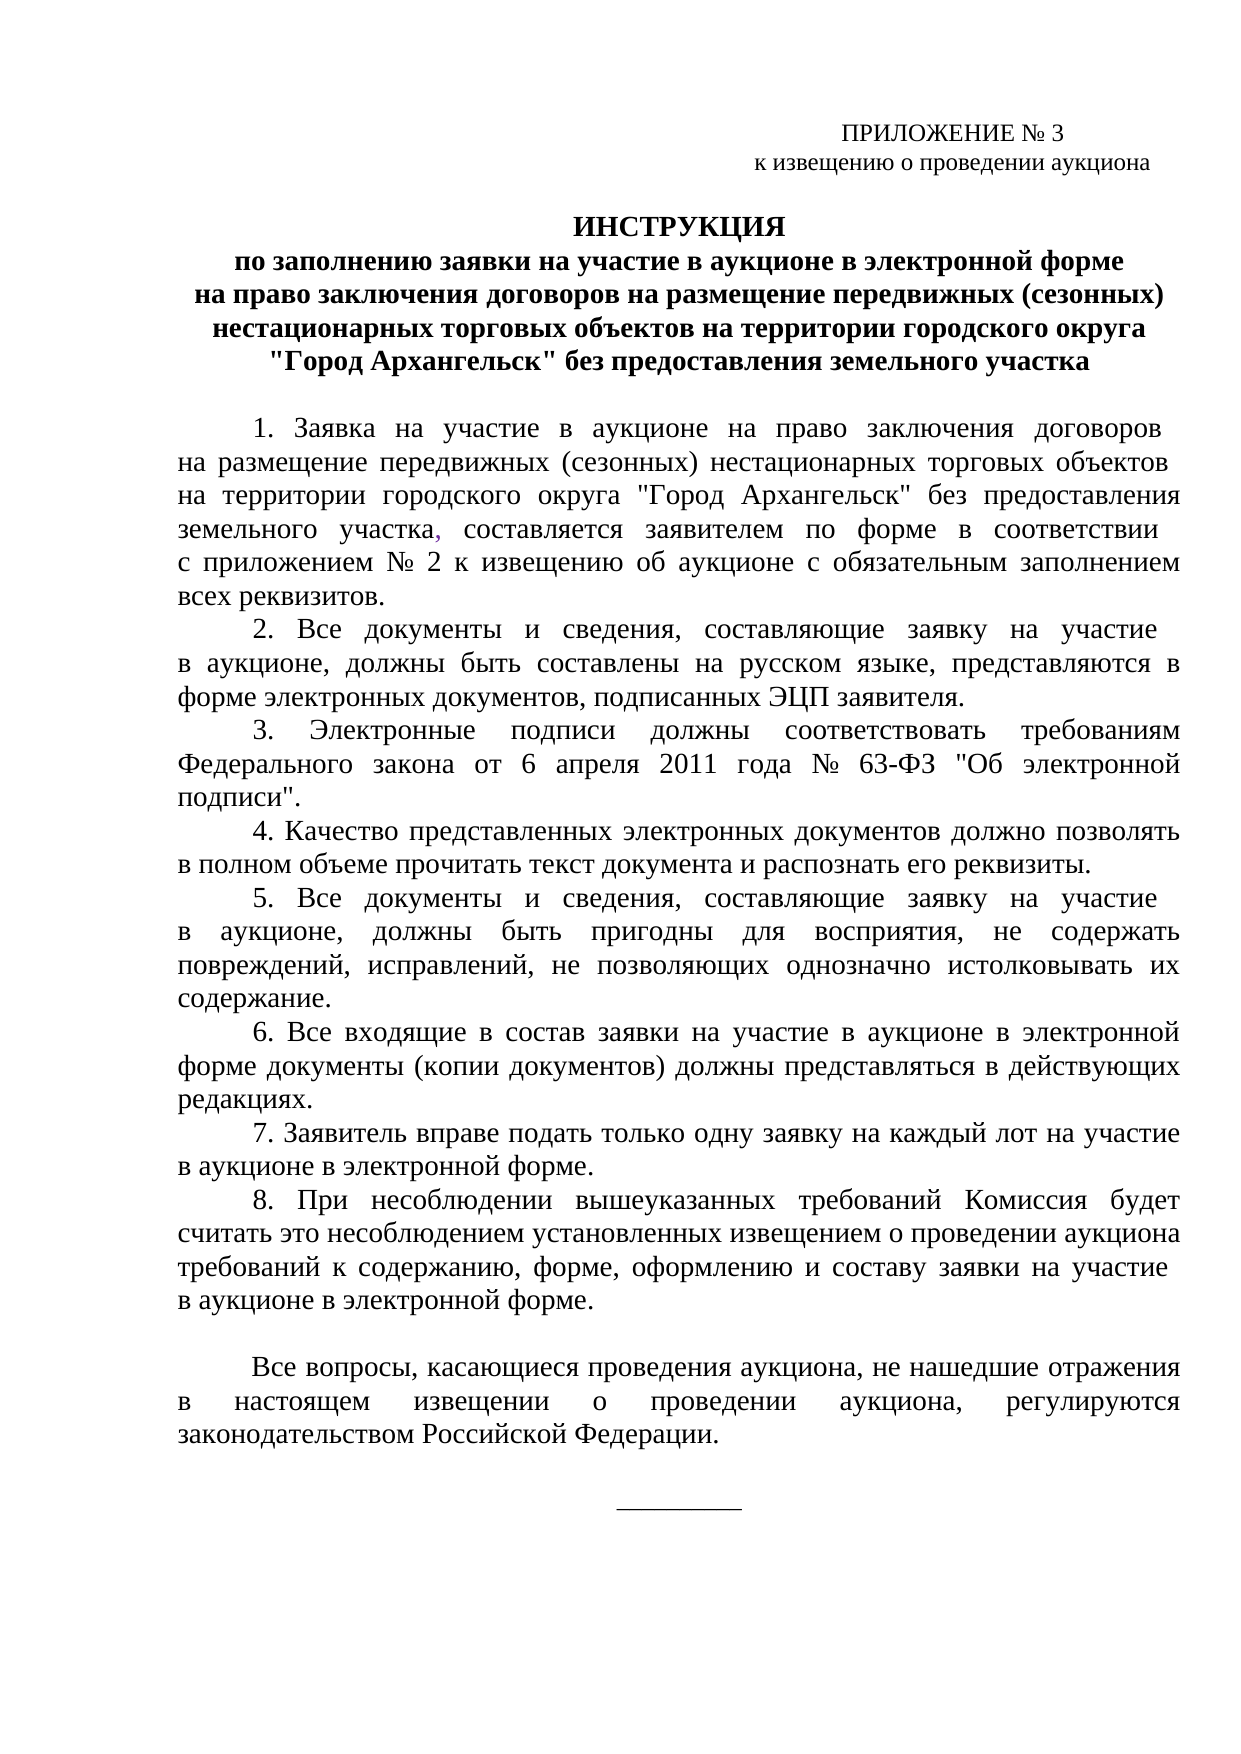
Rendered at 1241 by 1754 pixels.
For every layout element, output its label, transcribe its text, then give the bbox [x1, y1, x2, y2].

text 6. Все входящие в состав заявки на участие в аукционе в электронной форме документы (копии документов) должны представляться в действующих редакциях. [177, 1014, 1181, 1115]
text ПРИЛОЖЕНИЕ № 3 [723, 118, 1181, 147]
text 2. Все документы и сведения, составляющие заявку на участие в аукционе, должны быть составлены на русском языке, представляются в форме электронных документов, подписанных ЭЦП заявителя. [177, 612, 1181, 712]
text на право заключения договоров на размещение передвижных (сезонных) нестационарных торговых объектов на территории городского округа [177, 276, 1181, 343]
text по заполнению заявки на участие в аукционе в электронной форме [177, 243, 1181, 276]
text 5. Все документы и сведения, составляющие заявку на участие в аукционе, должны быть пригодны для восприятия, не содержать повреждений, исправлений, не позволяющих однозначно истолковывать их содержание. [177, 880, 1181, 1014]
text 7. Заявитель вправе подать только одну заявку на каждый лот на участие в аукционе в электронной форме. [177, 1115, 1181, 1182]
text к извещению о проведении аукциона [723, 147, 1181, 176]
text "Город Архангельск" без предоставления земельного участка [177, 343, 1181, 377]
text 1. Заявка на участие в аукционе на право заключения договоров на размещение передвижных (сезонных) нестационарных торговых объектов на территории городского округа "Город Архангельск" без предоставления земельного участка, составляется заявителем по форме в соответствии с приложением № 2 к извещению об аукционе с обязательным заполнением всех реквизитов. [177, 410, 1181, 612]
text Все вопросы, касающиеся проведения аукциона, не нашедшие отражения в настоящем извещении о проведении аукциона, регулируются законодательством Российской Федерации. [177, 1349, 1181, 1450]
text 8. При несоблюдении вышеуказанных требований Комиссия будет считать это несоблюдением установленных извещением о проведении аукциона требований к содержанию, форме, оформлению и составу заявки на участие в аукционе в электронной форме. [177, 1182, 1181, 1316]
text __________ [177, 1484, 1181, 1512]
text ИНСТРУКЦИЯ [177, 209, 1181, 243]
text 4. Качество представленных электронных документов должно позволять в полном объеме прочитать текст документа и распознать его реквизиты. [177, 813, 1181, 880]
text 3. Электронные подписи должны соответствовать требованиям Федерального закона от 6 апреля 2011 года № 63-ФЗ "Об электронной подписи". [177, 712, 1181, 813]
